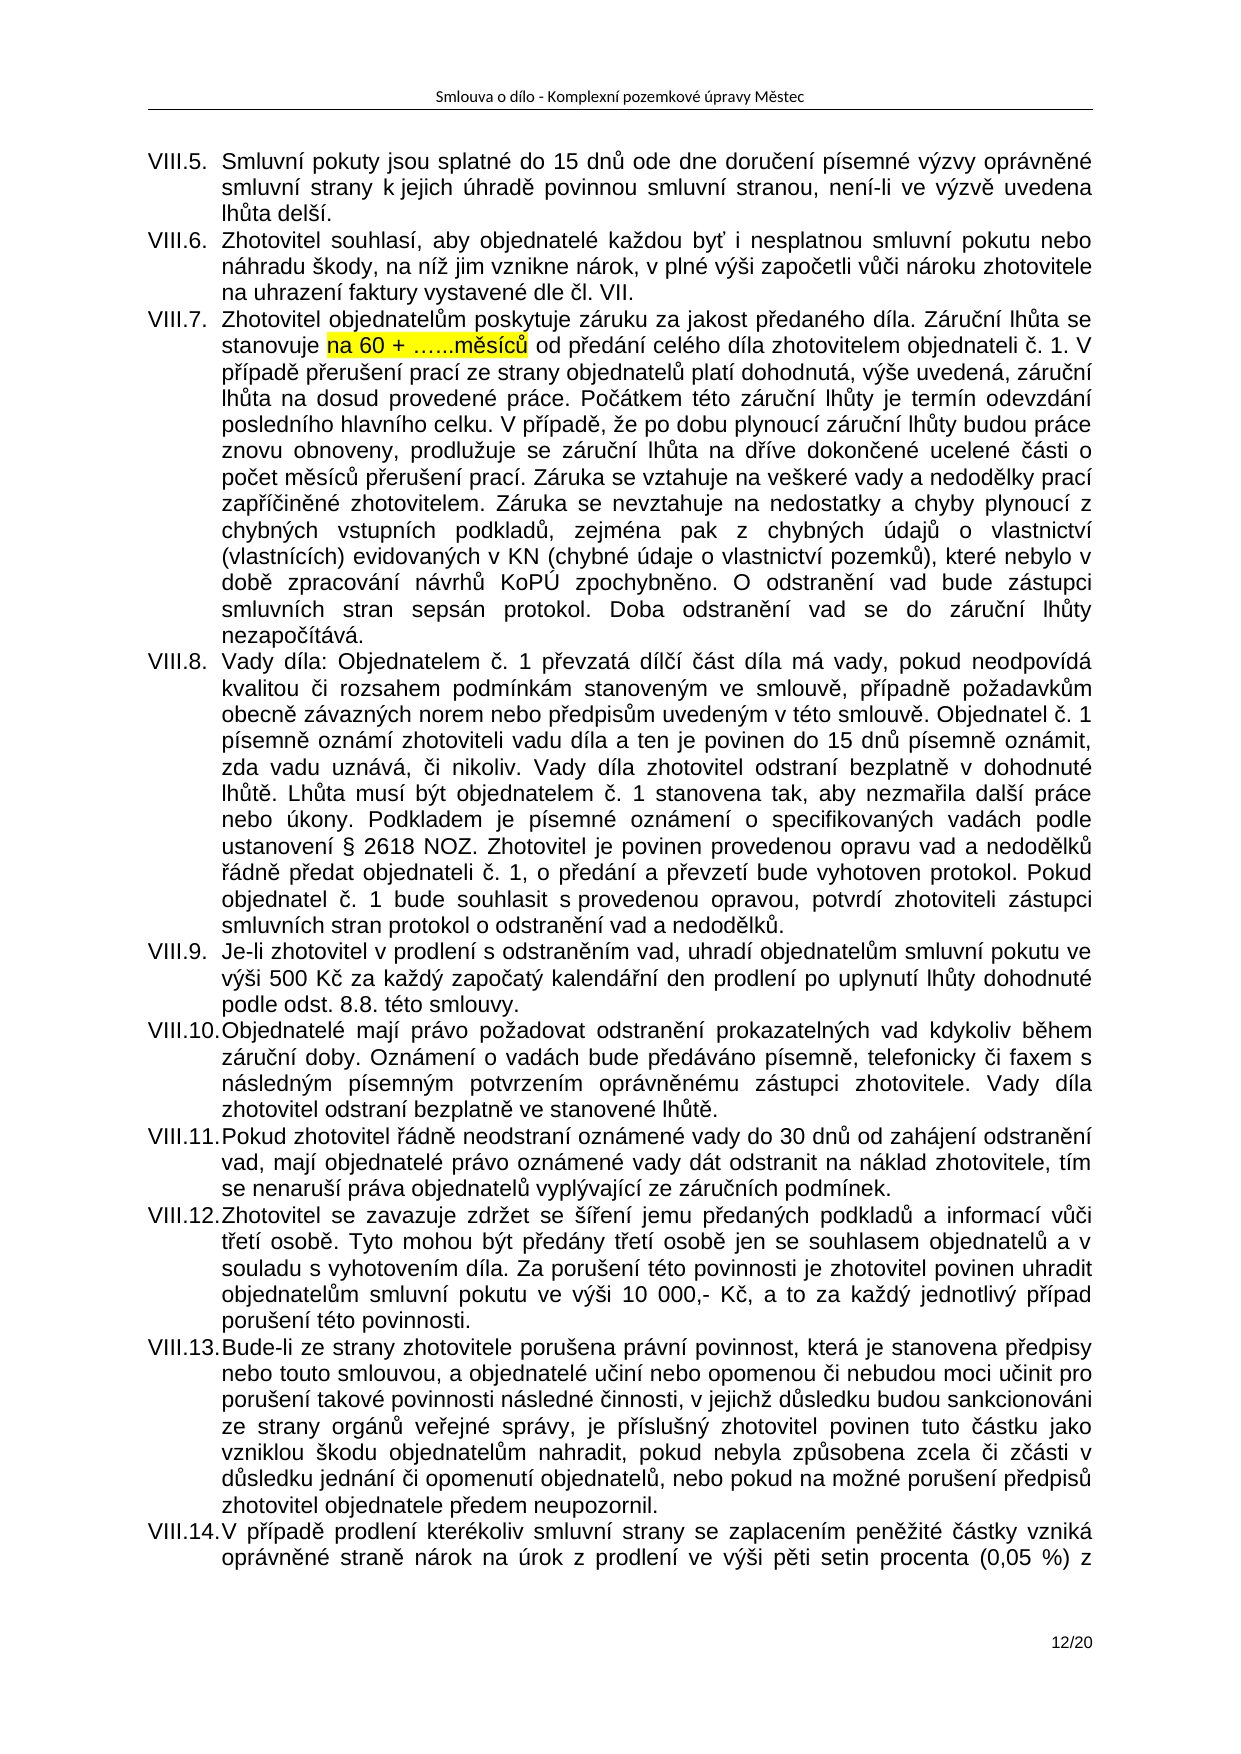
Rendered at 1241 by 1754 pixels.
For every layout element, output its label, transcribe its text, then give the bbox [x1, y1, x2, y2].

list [148, 1518, 1093, 1571]
list Vady díla: Objednatelem č. 1 převzatá dílčí část díla má vady, pokud neodpovídá kvalitou či rozsahem podmínkám stanoveným ve smlouvě, případně požadavkům obecně závazných norem nebo předpisům uvedeným v této smlouvě. Objednatel č. 1 písemně oznámí zhotoviteli vadu díla a ten je povinen do 15 dnů písemně oznámit, zda vadu uznává, či nikoliv. Vady díla zhotovitel odstraní bezplatně v dohodnuté lhůtě. Lhůta musí být objednatelem č. 1 stanovena tak, aby nezmařila další práce nebo úkony. Podkladem je písemné oznámení o specifikovaných vadách podle ustanovení § 2618 NOZ. Zhotovitel je povinen provedenou opravu vad a nedodělků řádně předat objednateli č. 1, o předání a převzetí bude vyhotoven protokol. Pokud objednatel č. 1 bude souhlasit s provedenou opravou, potvrdí zhotoviteli zástupci smluvních stran protokol o odstranění vad a nedodělků. [148, 648, 1093, 938]
list Pokud zhotovitel řádně neodstraní oznámené vady do 30 dnů od zahájení odstranění vad, mají objednatelé právo oznámené vady dát odstranit na náklad zhotovitele, tím se nenaruší práva objednatelů vyplývající ze záručních podmínek. [148, 1123, 1093, 1202]
list Objednatelé mají právo požadovat odstranění prokazatelných vad kdykoliv během záruční doby. Oznámení o vadách bude předáváno písemně, telefonicky či faxem s následným písemným potvrzením oprávněnému zástupci zhotovitele. Vady díla zhotovitel odstraní bezplatně ve stanovené lhůtě. [148, 1017, 1093, 1123]
list Je-li zhotovitel v prodlení s odstraněním vad, uhradí objednatelům smluvní pokutu ve výši 500 Kč za každý započatý kalendářní den prodlení po uplynutí lhůty dohodnuté podle odst. 8.8. této smlouvy. [148, 938, 1093, 1017]
list Bude-li ze strany zhotovitele porušena právní povinnost, která je stanovena předpisy nebo touto smlouvou, a objednatelé učiní nebo opomenou či nebudou moci učinit pro porušení takové povinnosti následné činnosti, v jejichž důsledku budou sankcionováni ze strany orgánů veřejné správy, je příslušný zhotovitel povinen tuto částku jako vzniklou škodu objednatelům nahradit, pokud nebyla způsobena zcela či zčásti v důsledku jednání či opomenutí objednatelů, nebo pokud na možné porušení předpisů zhotovitel objednatele předem neupozornil. [148, 1333, 1093, 1518]
list Smluvní pokuty jsou splatné do 15 dnů ode dne doručení písemné výzvy oprávněné smluvní strany k jejich úhradě povinnou smluvní stranou, není-li ve výzvě uvedena lhůta delší. [148, 148, 1093, 227]
list Zhotovitel souhlasí, aby objednatelé každou byť i nesplatnou smluvní pokutu nebo náhradu škody, na níž jim vznikne nárok, v plné výši započetli vůči nároku zhotovitele na uhrazení faktury vystavené dle čl. VII. [148, 227, 1093, 306]
list Zhotovitel se zavazuje zdržet se šíření jemu předaných podkladů a informací vůči třetí osobě. Tyto mohou být předány třetí osobě jen se souhlasem objednatelů a v souladu s vyhotovením díla. Za porušení této povinnosti je zhotovitel povinen uhradit objednatelům smluvní pokutu ve výši 10 000,- Kč, a to za každý jednotlivý případ porušení této povinnosti. [148, 1202, 1093, 1333]
list Zhotovitel objednatelům poskytuje záruku za jakost předaného díla. Záruční lhůta se stanovuje na 60 + …...měsíců od předání celého díla zhotovitelem objednateli č. 1. V případě přerušení prací ze strany objednatelů platí dohodnutá, výše uvedená, záruční lhůta na dosud provedené práce. Počátkem této záruční lhůty je termín odevzdání posledního hlavního celku. V případě, že po dobu plynoucí záruční lhůty budou práce znovu obnoveny, prodlužuje se záruční lhůta na dříve dokončené ucelené části o počet měsíců přerušení prací. Záruka se vztahuje na veškeré vady a nedodělky prací zapříčiněné zhotovitelem. Záruka se nevztahuje na nedostatky a chyby plynoucí z chybných vstupních podkladů, zejména pak z chybných údajů o vlastnictví (vlastnících) evidovaných v KN (chybné údaje o vlastnictví pozemků), které nebylo v době zpracování návrhů KoPÚ zpochybněno. O odstranění vad bude zástupci smluvních stran sepsán protokol. Doba odstranění vad se do záruční lhůty nezapočítává. [148, 306, 1093, 648]
